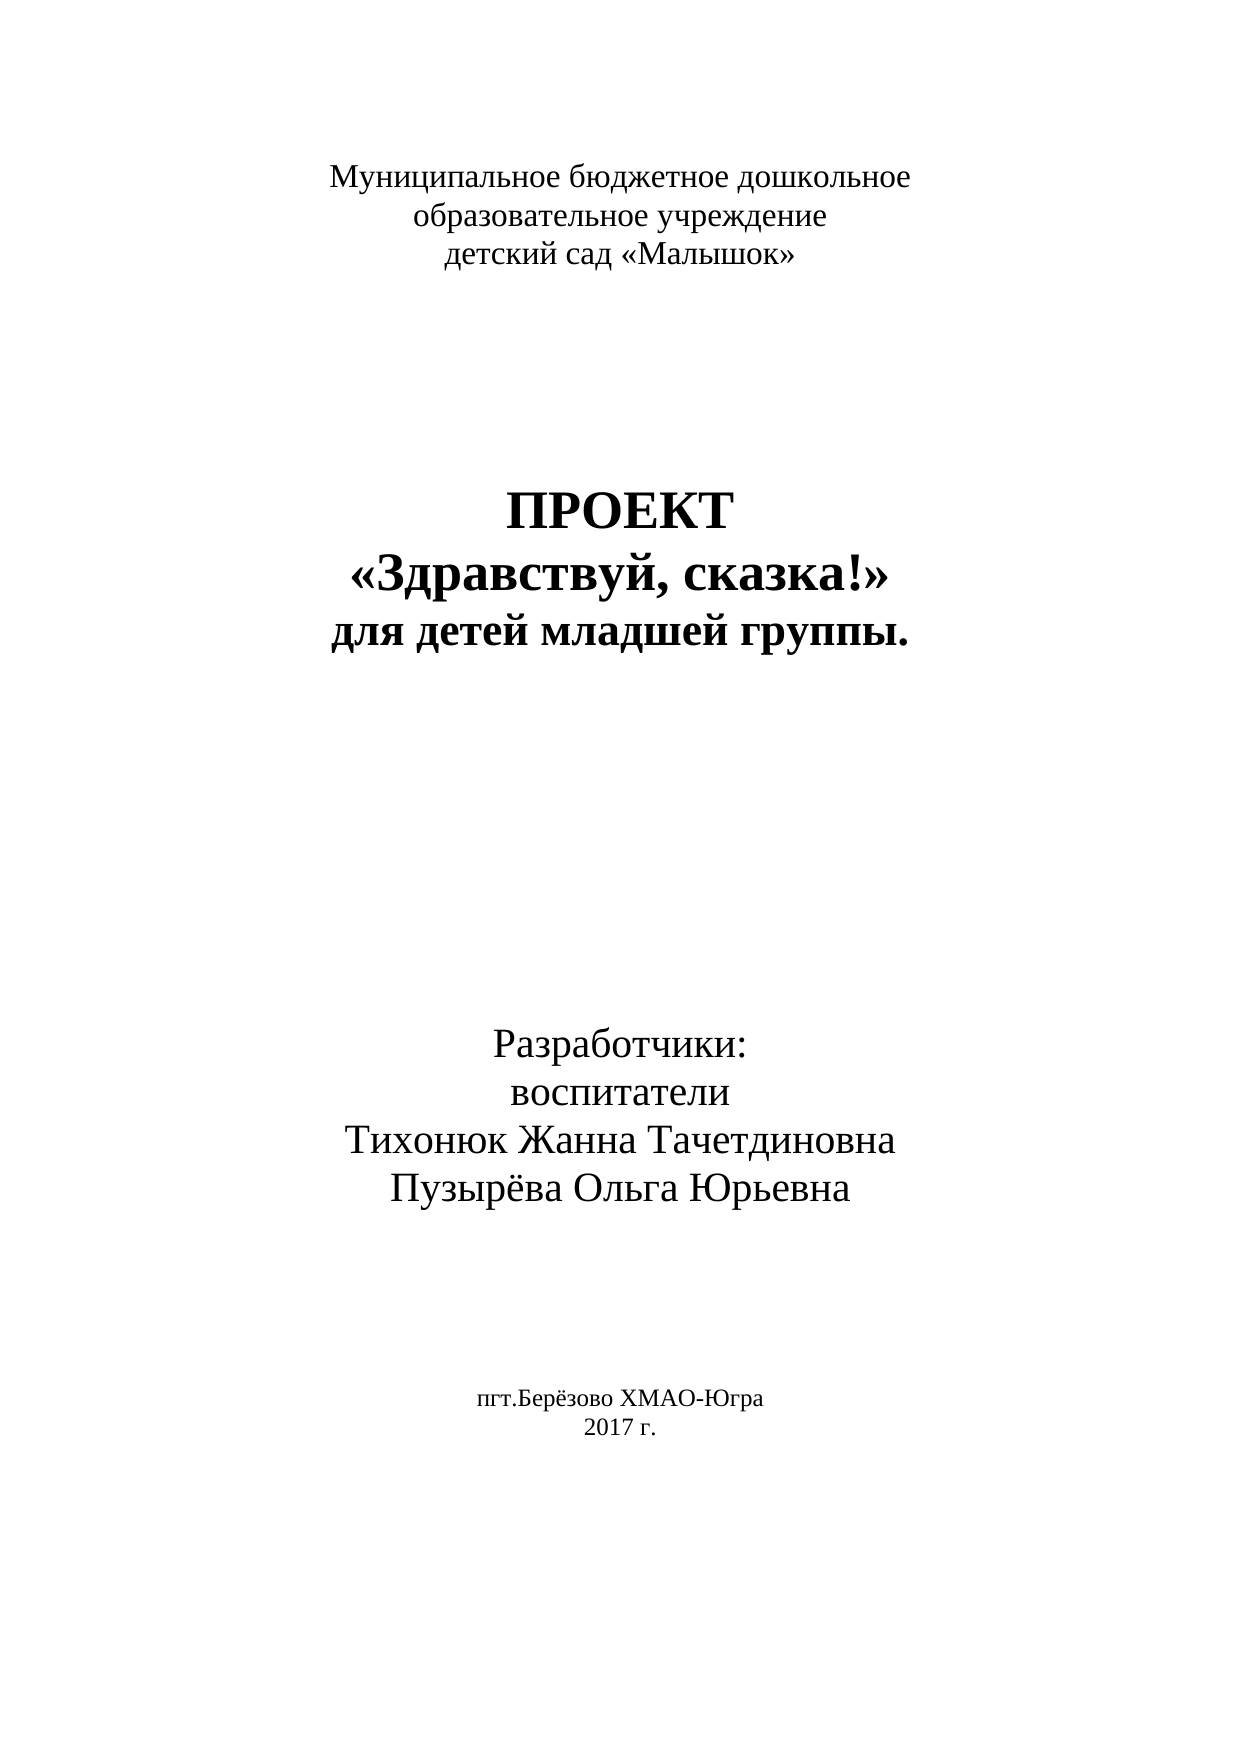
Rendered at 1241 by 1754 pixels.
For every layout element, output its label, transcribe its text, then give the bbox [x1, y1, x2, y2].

text образовательное учреждение [75, 195, 1165, 233]
text Тихонюк Жанна Тачетдиновна [75, 1115, 1165, 1163]
text Муниципальное бюджетное дошкольное [75, 156, 1165, 195]
text 2017 г. [75, 1412, 1165, 1441]
text Разработчики: [75, 1019, 1165, 1067]
text детский сад «Малышок» [75, 233, 1165, 271]
text ПРОЕКТ [75, 477, 1165, 540]
text «Здравствуй, сказка!» [75, 540, 1165, 602]
text воспитатели [75, 1067, 1165, 1115]
text пгт.Берёзово ХМАО-Югра [75, 1383, 1165, 1412]
text для детей младшей группы. [75, 602, 1165, 655]
text Пузырёва Ольга Юрьевна [75, 1163, 1165, 1211]
